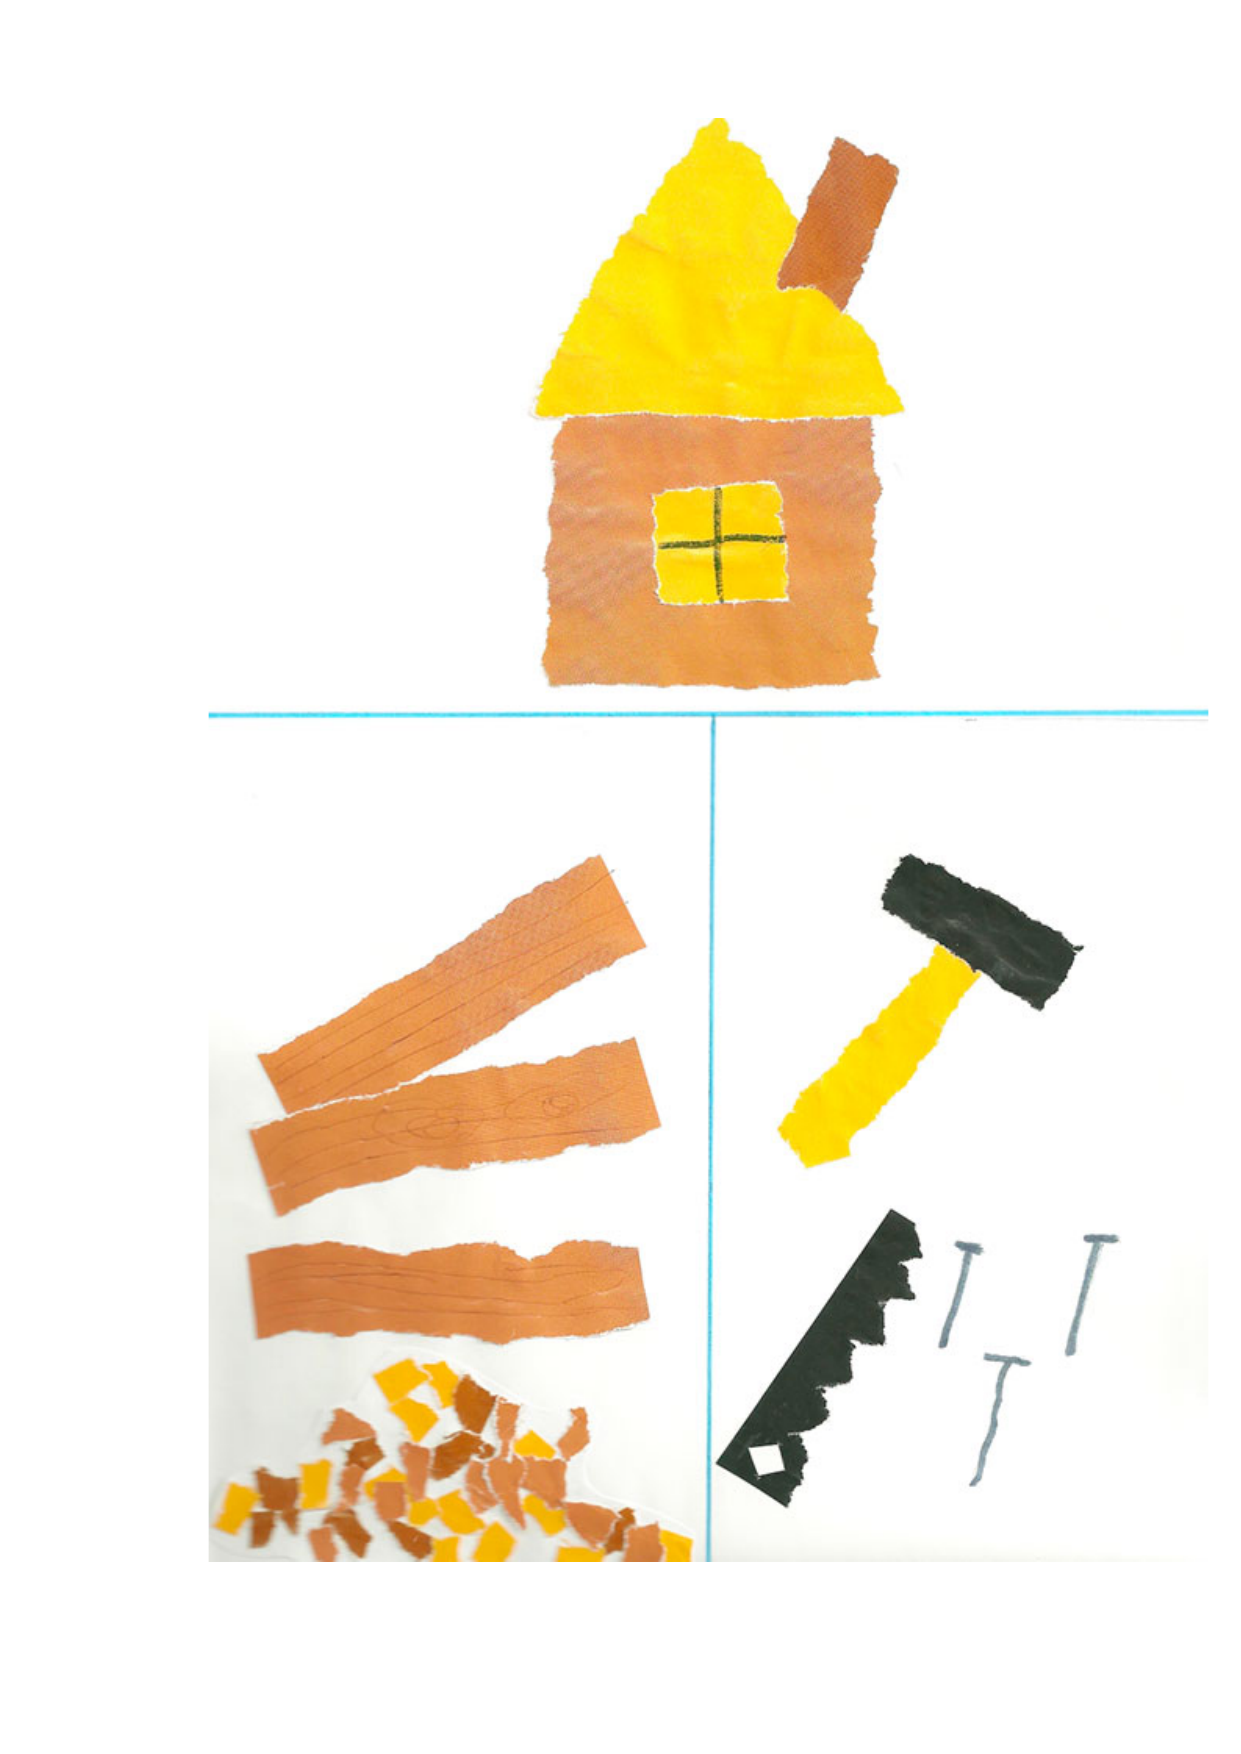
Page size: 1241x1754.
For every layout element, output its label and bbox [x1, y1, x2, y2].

picture [208, 118, 1209, 1562]
